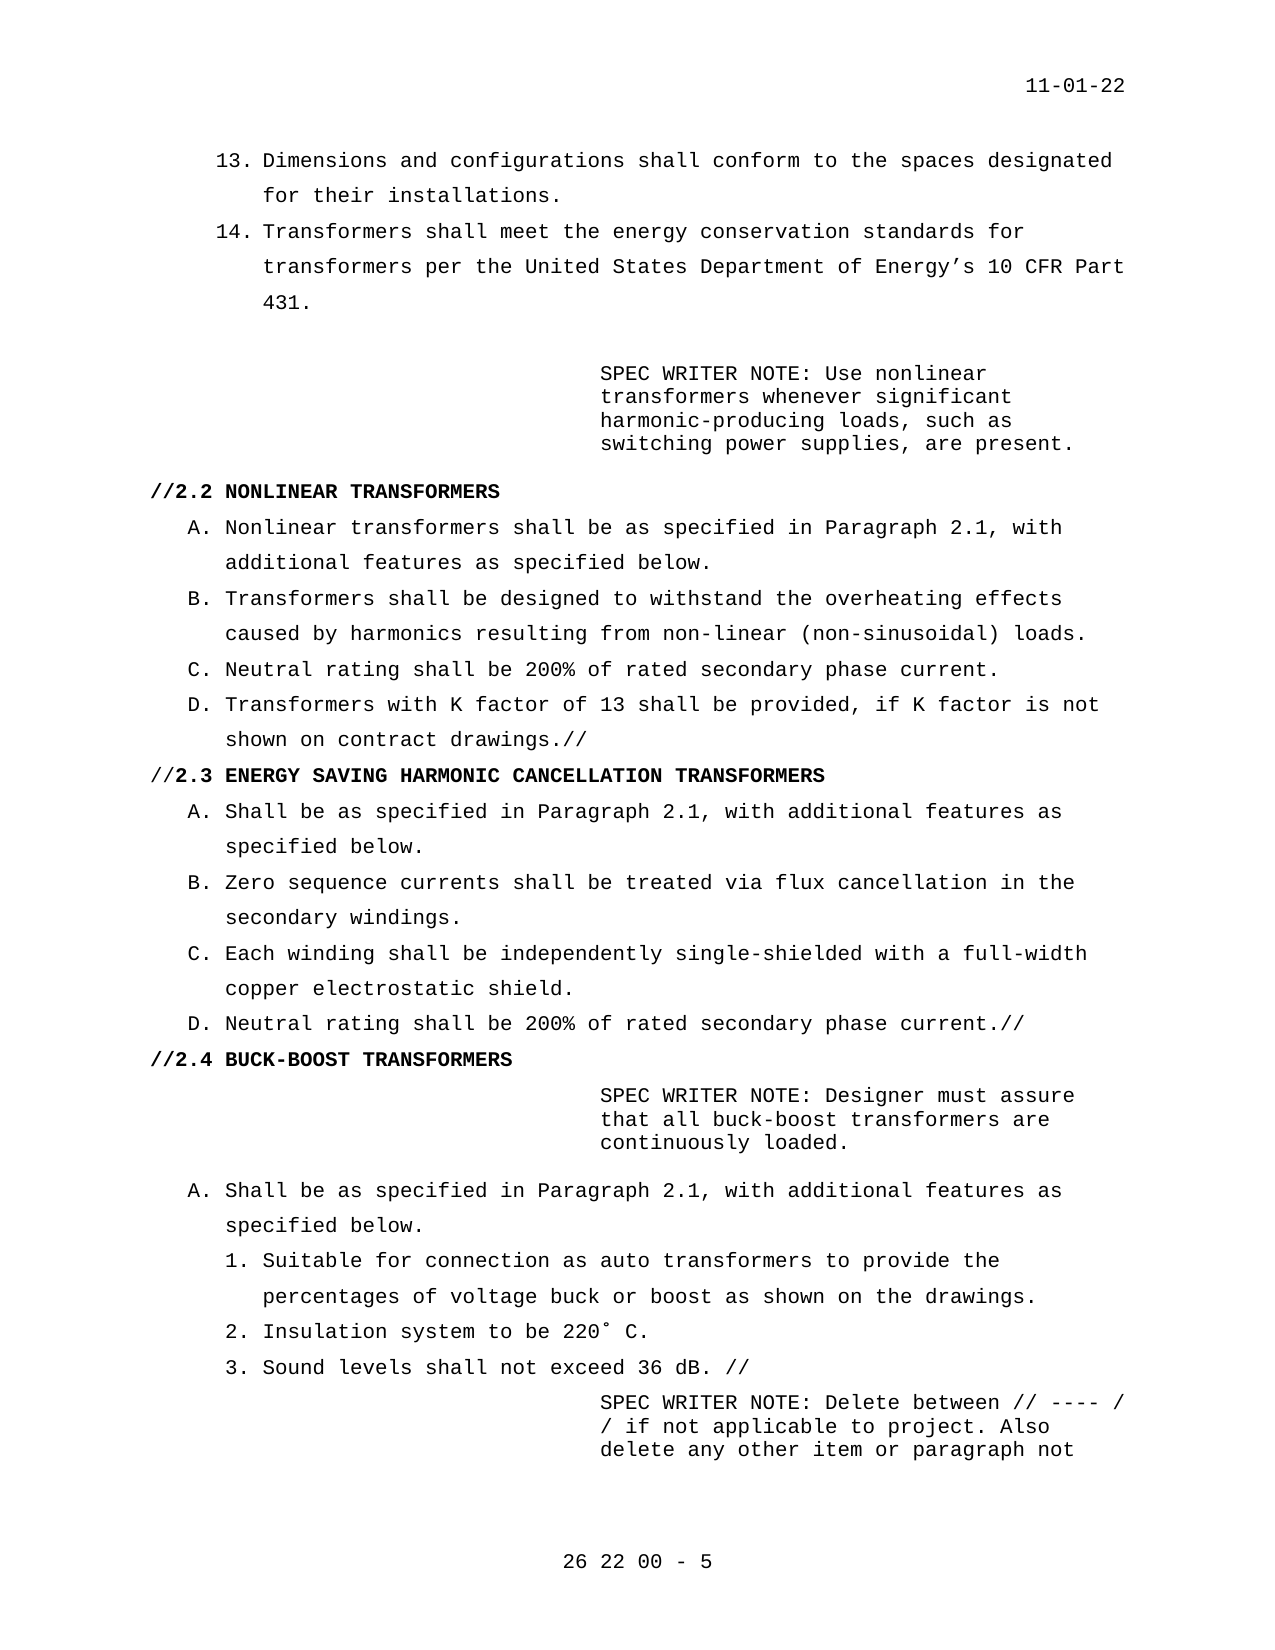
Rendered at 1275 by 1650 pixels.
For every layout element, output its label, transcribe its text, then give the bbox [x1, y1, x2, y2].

text B. Transformers shall be designed to withstand the overheating effects caused by harmonics resulting from non-linear (non-sinusoidal) loads. [187, 588, 1125, 647]
text //2.4 BUCK-BOOST TRANSFORMERS [150, 1049, 1125, 1072]
text 2. Insulation system to be 220˚ C. [225, 1321, 1125, 1345]
text C. Each winding shall be independently single-shielded with a full-width copper electrostatic shield. [187, 943, 1125, 1002]
text B. Zero sequence currents shall be treated via flux cancellation in the secondary windings. [187, 872, 1125, 931]
text 13. Dimensions and configurations shall conform to the spaces designated for their installations. [216, 150, 1125, 209]
text 3. Sound levels shall not exceed 36 dB. // [225, 1357, 1125, 1380]
text D. Neutral rating shall be 200% of rated secondary phase current.// [187, 1013, 1125, 1037]
text SPEC WRITER NOTE: Use nonlinear transformers whenever significant harmonic-producing loads, such as switching power supplies, are present. [600, 362, 1125, 457]
text //2.3 energy saving harmonic cancellation transformers [150, 765, 1125, 788]
text C. Neutral rating shall be 200% of rated secondary phase current. [187, 658, 1125, 682]
text 1. Suitable for connection as auto transformers to provide the percentages of voltage buck or boost as shown on the drawings. [225, 1250, 1125, 1309]
text A. Shall be as specified in Paragraph 2.1, with additional features as specified below. [187, 801, 1125, 860]
text A. Shall be as specified in Paragraph 2.1, with additional features as specified below. [187, 1179, 1125, 1239]
text //2.2 NONLINEAR TRANSFORMERS [150, 481, 1125, 504]
text SPEC WRITER NOTE: Designer must assure that all buck-boost transformers are continuously loaded. [600, 1085, 1125, 1156]
text 14. Transformers shall meet the energy conservation standards for transformers per the United States Department of Energy’s 10 CFR Part 431. [216, 221, 1125, 315]
text D. Transformers with K factor of 13 shall be provided, if K factor is not shown on contract drawings.// [187, 694, 1125, 753]
text A. Nonlinear transformers shall be as specified in Paragraph 2.1, with additional features as specified below. [187, 517, 1125, 576]
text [600, 1392, 1125, 1463]
